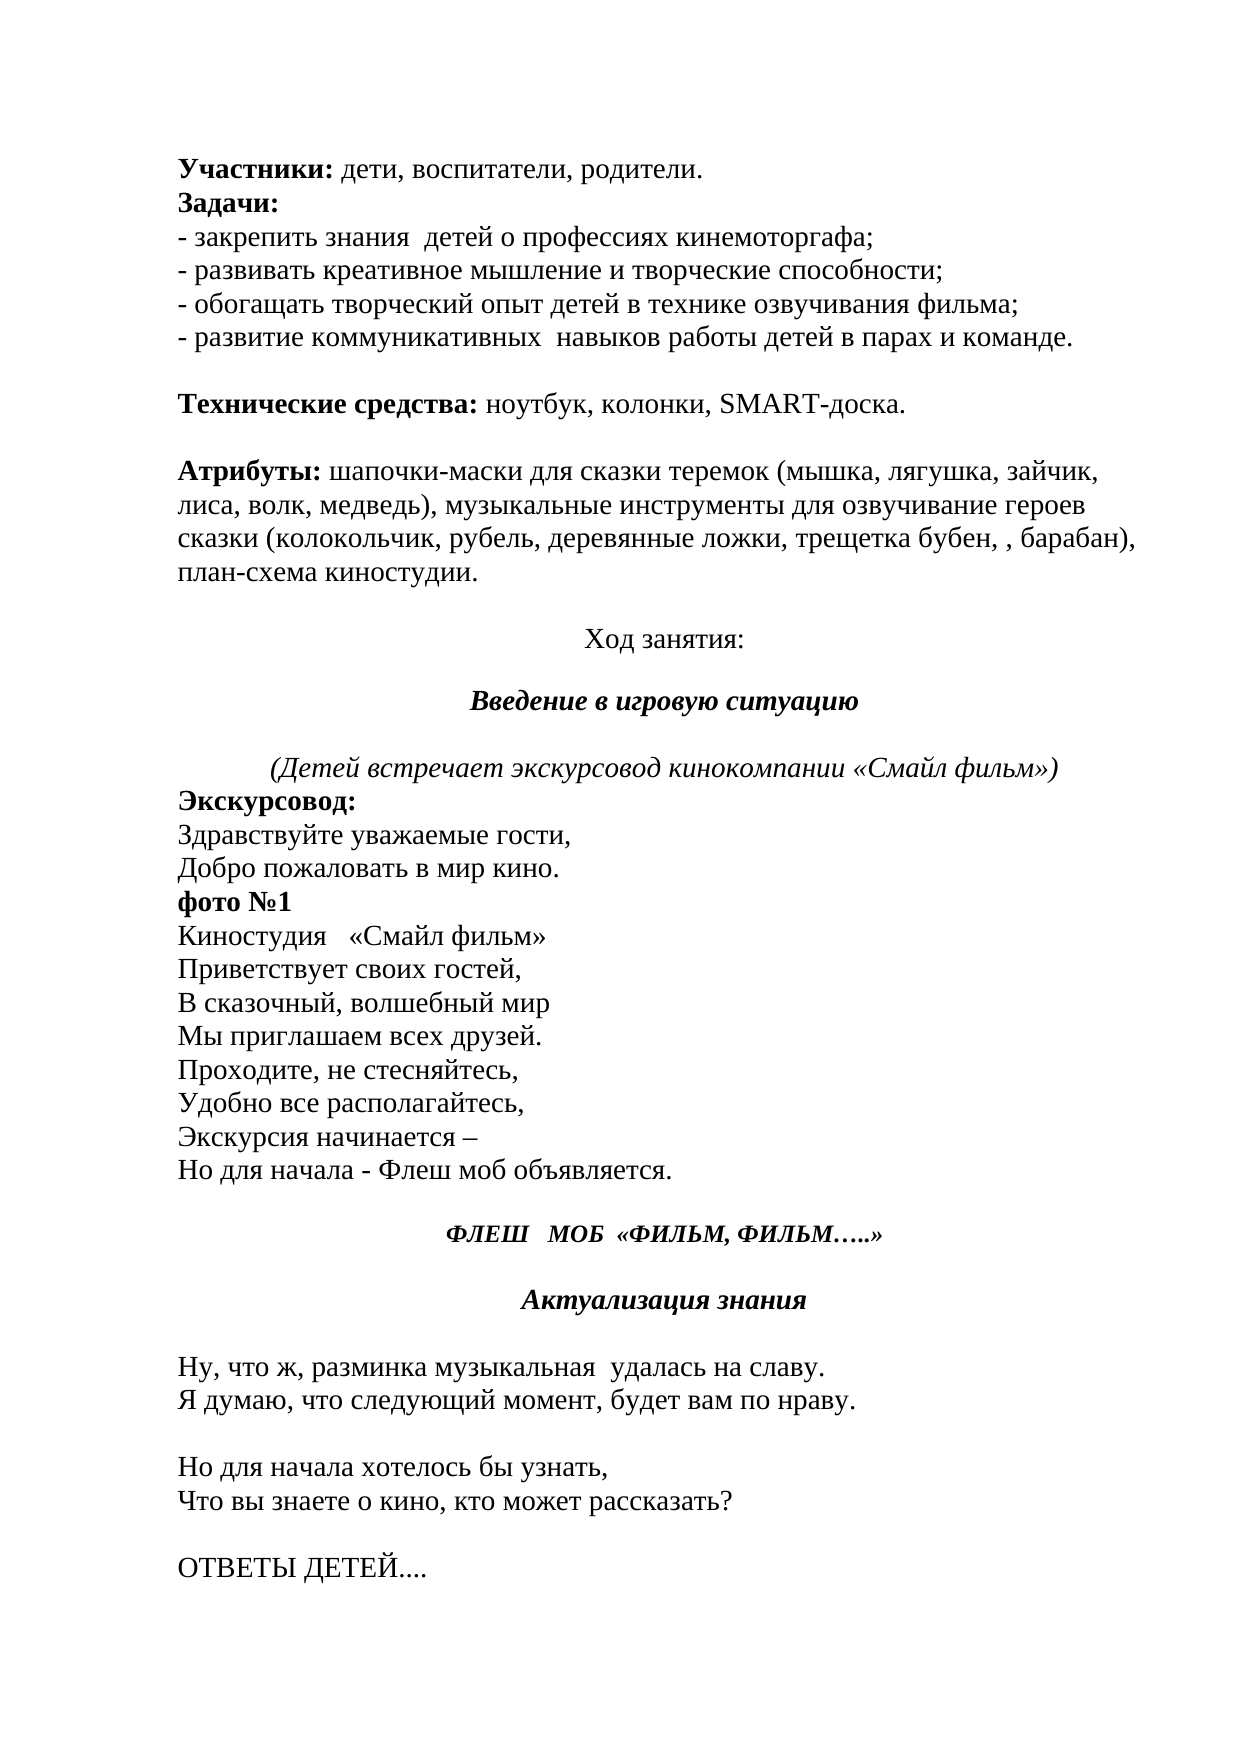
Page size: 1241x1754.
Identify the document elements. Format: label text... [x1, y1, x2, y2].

text ФЛЕШ МОБ «ФИЛЬМ, ФИЛЬМ…..» [177, 1219, 1152, 1248]
text Мы приглашаем всех друзей. [177, 1018, 1152, 1052]
text ОТВЕТЫ ДЕТЕЙ.... [177, 1550, 1152, 1584]
text Экскурсовод: [177, 783, 1152, 817]
text Что вы знаете о кино, кто может рассказать? [177, 1483, 1152, 1517]
text - развитие коммуникативных навыков работы детей в парах и команде. [177, 319, 1152, 353]
text (Детей встречает экскурсовод кинокомпании «Смайл фильм») [177, 750, 1152, 783]
text Ход занятия: [177, 621, 1152, 655]
text Задачи: [177, 185, 1152, 219]
text Экскурсия начинается – [177, 1119, 1152, 1152]
text - закрепить знания детей о профессиях кинемоторгафа; [177, 219, 1152, 252]
text Актуализация знания [177, 1282, 1152, 1315]
text Атрибуты: шапочки-маски для сказки теремок (мышка, лягушка, зайчик, лиса, волк, медведь), музыкальные инструменты для озвучивание героев сказки (колокольчик, рубель, деревянные ложки, трещетка бубен, , барабан), план-схема киностудии. [177, 453, 1152, 588]
text Приветствует своих гостей, [177, 951, 1152, 985]
text - обогащать творческий опыт детей в технике озвучивания фильма; [177, 286, 1152, 319]
text фото №1 [177, 884, 1152, 918]
text Технические средства: ноутбук, колонки, SMART-доска. [177, 386, 1152, 420]
text Но для начала - Флеш моб объявляется. [177, 1152, 1152, 1186]
text Удобно все располагайтесь, [177, 1085, 1152, 1119]
text Введение в игровую ситуацию [177, 683, 1152, 716]
text Я думаю, что следующий момент, будет вам по нраву. [177, 1382, 1152, 1416]
text Добро пожаловать в мир кино. [177, 851, 1152, 884]
text Участники: дети, воспитатели, родители. [177, 152, 1152, 185]
text Проходите, не стесняйтесь, [177, 1052, 1152, 1085]
text Киностудия «Смайл фильм» [177, 918, 1152, 951]
text Здравствуйте уважаемые гости, [177, 817, 1152, 851]
text - развивать креативное мышление и творческие способности; [177, 252, 1152, 286]
text Но для начала хотелось бы узнать, [177, 1449, 1152, 1483]
text В сказочный, волшебный мир [177, 985, 1152, 1018]
text Ну, что ж, разминка музыкальная удалась на славу. [177, 1349, 1152, 1382]
